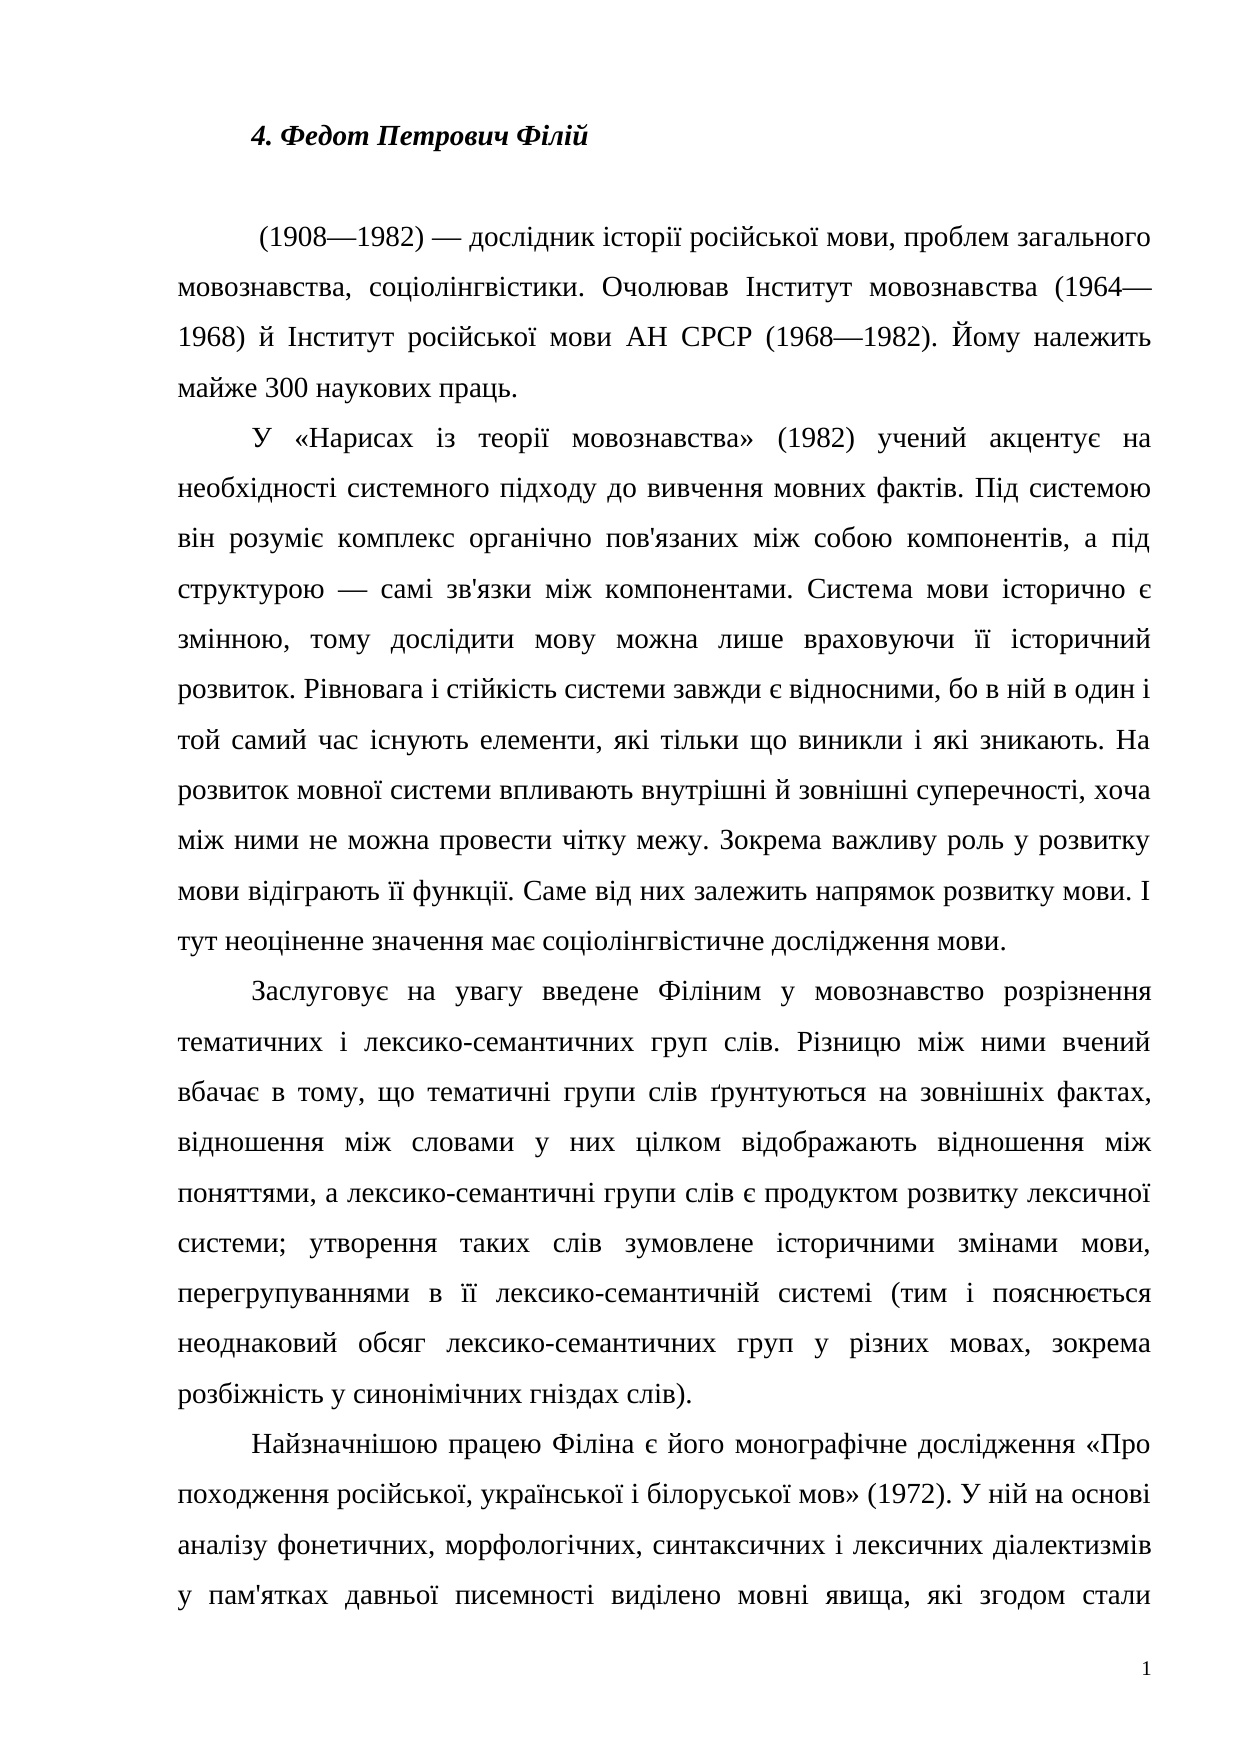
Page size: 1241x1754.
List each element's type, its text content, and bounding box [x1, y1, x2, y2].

text (1908—1982) — дослідник історії російської мови, проблем загального мовознавства, соціолінгвістики. Очолював Інститут мовознавства (1964—1968) й Інститут російської мови АН СРСР (1968—1982). Йому належить майже 300 наукових праць. [177, 219, 1152, 403]
text У «Нарисах із теорії мовознавства» (1982) учений акцентує на необхідності системного підходу до вивчення мовних фактів. Під системою він розуміє комплекс органічно пов'язаних між собою компонентів, а під структурою — самі зв'язки між компонентами. Система мови історично є змінною, тому дослідити мову можна лише враховуючи її історичний розвиток. Рівновага і стійкість системи завжди є відносними, бо в ній в один і той самий час існують елементи, які тільки що виникли і які зникають. На розвиток мовної системи впливають внутрішні й зовнішні суперечності, хоча між ними не можна провести чітку межу. Зокрема важливу роль у розвитку мови відіграють її функції. Саме від них залежить напрямок розвитку мови. І тут неоціненне значення має соціолінгвістичне дослідження мови. [177, 420, 1152, 957]
text Заслуговує на увагу введене Філіним у мовознавство розрізнення тематичних і лексико-семантичних груп слів. Різницю між ними вчений вбачає в тому, що тематичні групи слів ґрунтуються на зовнішніх фактах, відношення між словами у них цілком відображають відношення між поняттями, а лексико-семантичні групи слів є продуктом розвитку лексичної системи; утворення таких слів зумовлене історичними змінами мови, перегрупуваннями в її лексико-семантичній системі (тим і пояснюється неоднаковий обсяг лексико-семантичних груп у різних мовах, зокрема розбіжність у синонімічних гніздах слів). [177, 973, 1152, 1409]
text 4. Федот Петрович Філій [177, 118, 1152, 152]
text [177, 1426, 1152, 1611]
